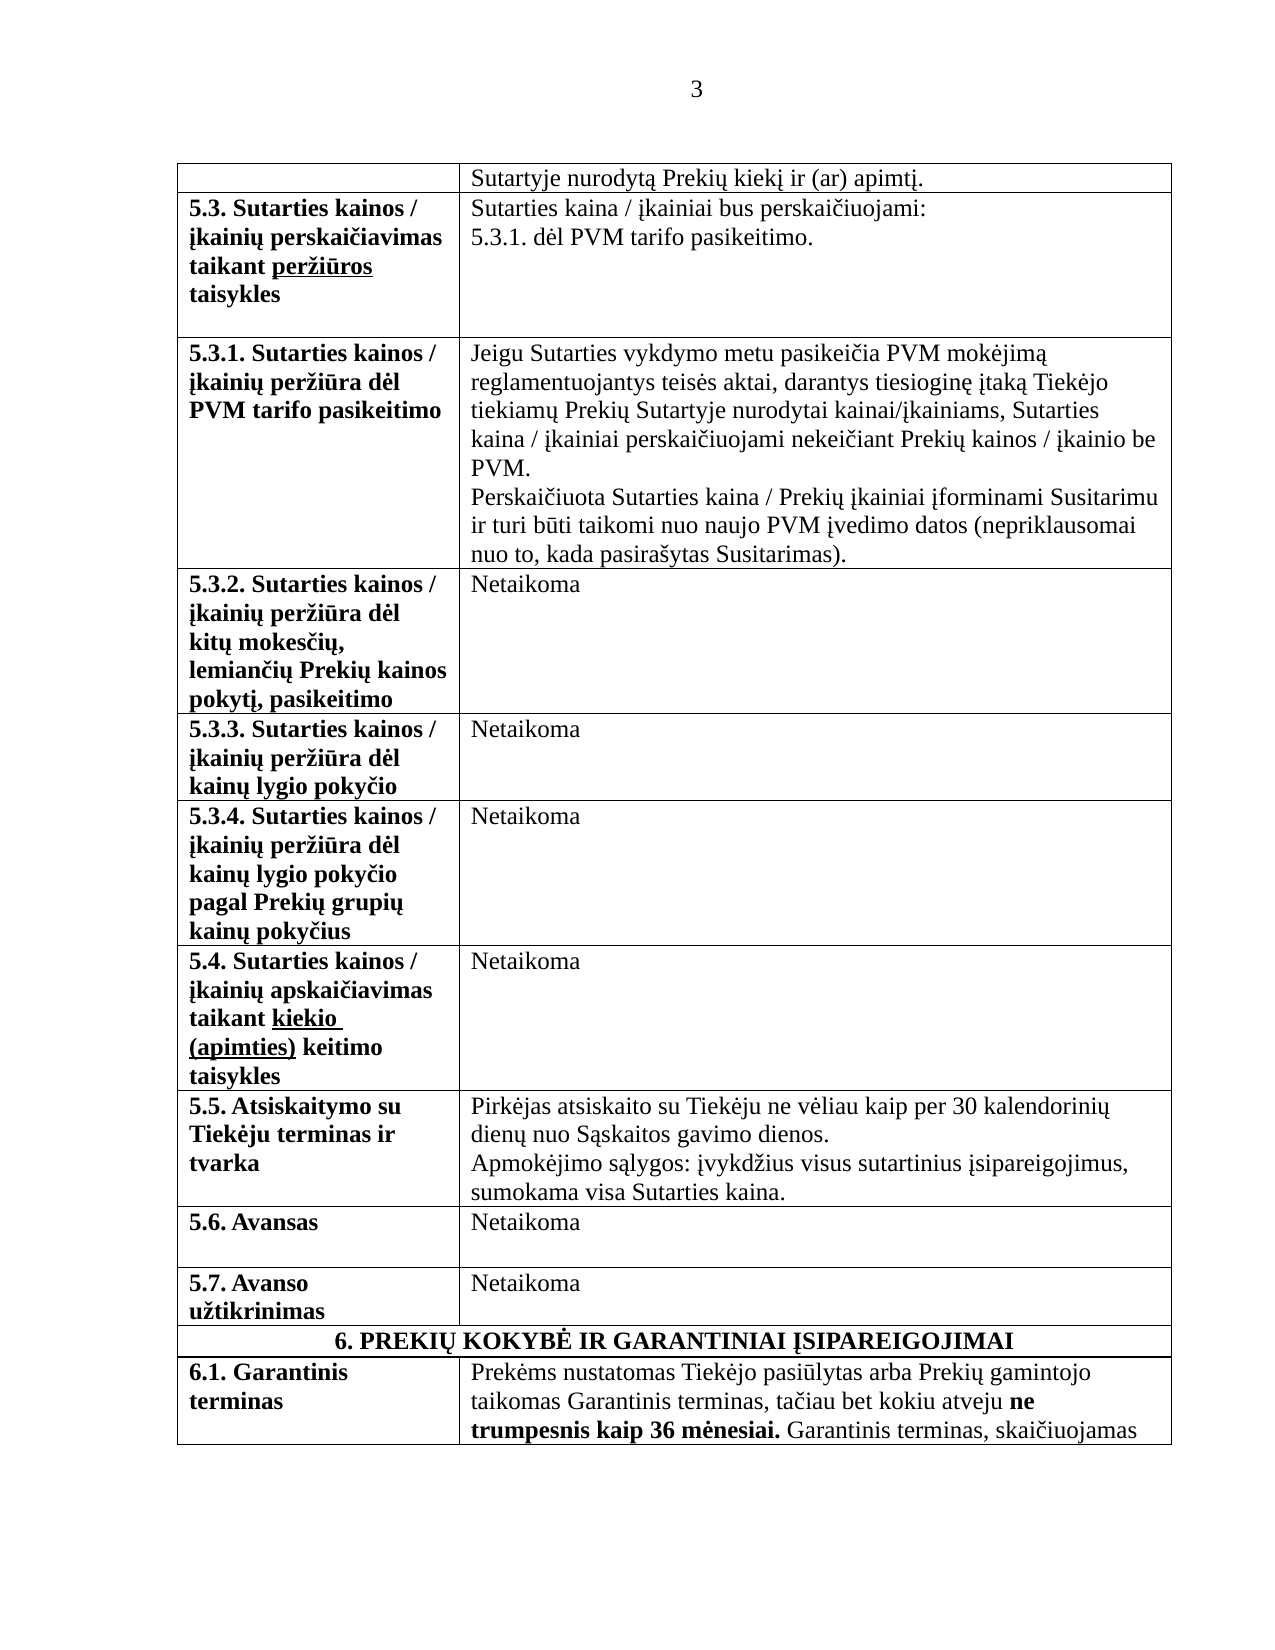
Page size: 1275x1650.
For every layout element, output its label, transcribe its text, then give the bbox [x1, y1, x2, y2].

table_cell Netaikoma [460, 1207, 1171, 1267]
table_cell 5.3.1. Sutarties kainos / įkainių peržiūra dėl PVM tarifo pasikeitimo [178, 338, 459, 568]
table_cell Netaikoma [460, 1268, 1171, 1325]
table_cell 5.5. Atsiskaitymo su Tiekėju terminas ir tvarka [178, 1091, 459, 1206]
table_cell 5.7. Avanso užtikrinimas [178, 1268, 459, 1325]
table_cell 5.6. Avansas [178, 1207, 459, 1267]
table_cell Netaikoma [460, 946, 1171, 1090]
table_cell Jeigu Sutarties vykdymo metu pasikeičia PVM mokėjimą reglamentuojantys teisės aktai, darantys tiesioginę įtaką Tiekėjo tiekiamų Prekių Sutartyje nurodytai kainai/įkainiams, Sutarties kaina / įkainiai perskaičiuojami nekeičiant Prekių kainos / įkainio be PVM. Perskaičiuota Sutarties kaina / Prekių įkainiai įforminami Susitarimu ir turi būti taikomi nuo naujo PVM įvedimo datos (nepriklausomai nuo to, kada pasirašytas Susitarimas). [460, 338, 1171, 568]
table_cell Sutarties kaina / įkainiai bus perskaičiuojami: 5.3.1. dėl PVM tarifo pasikeitimo. [460, 193, 1171, 337]
table_cell 5.3.2. Sutarties kainos / įkainių peržiūra dėl kitų mokesčių, lemiančių Prekių kainos pokytį, pasikeitimo [178, 569, 459, 713]
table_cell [460, 1358, 1171, 1444]
table_cell Netaikoma [460, 801, 1171, 945]
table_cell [178, 1358, 459, 1444]
table_cell 6. PREKIŲ KOKYBĖ IR GARANTINIAI ĮSIPAREIGOJIMAI [178, 1326, 1171, 1356]
table_cell Netaikoma [460, 569, 1171, 713]
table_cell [460, 164, 1171, 192]
table_cell 5.3.4. Sutarties kainos / įkainių peržiūra dėl kainų lygio pokyčio pagal Prekių grupių kainų pokyčius [178, 801, 459, 945]
table_cell 5.3.3. Sutarties kainos / įkainių peržiūra dėl kainų lygio pokyčio [178, 714, 459, 800]
table_cell Netaikoma [460, 714, 1171, 800]
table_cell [178, 164, 459, 192]
table_cell 5.4. Sutarties kainos / įkainių apskaičiavimas taikant kiekio (apimties) keitimo taisykles [178, 946, 459, 1090]
table_cell 5.3. Sutarties kainos / įkainių perskaičiavimas taikant peržiūros taisykles [178, 193, 459, 337]
table_cell Pirkėjas atsiskaito su Tiekėju ne vėliau kaip per 30 kalendorinių dienų nuo Sąskaitos gavimo dienos. Apmokėjimo sąlygos: įvykdžius visus sutartinius įsipareigojimus, sumokama visa Sutarties kaina. [460, 1091, 1171, 1206]
